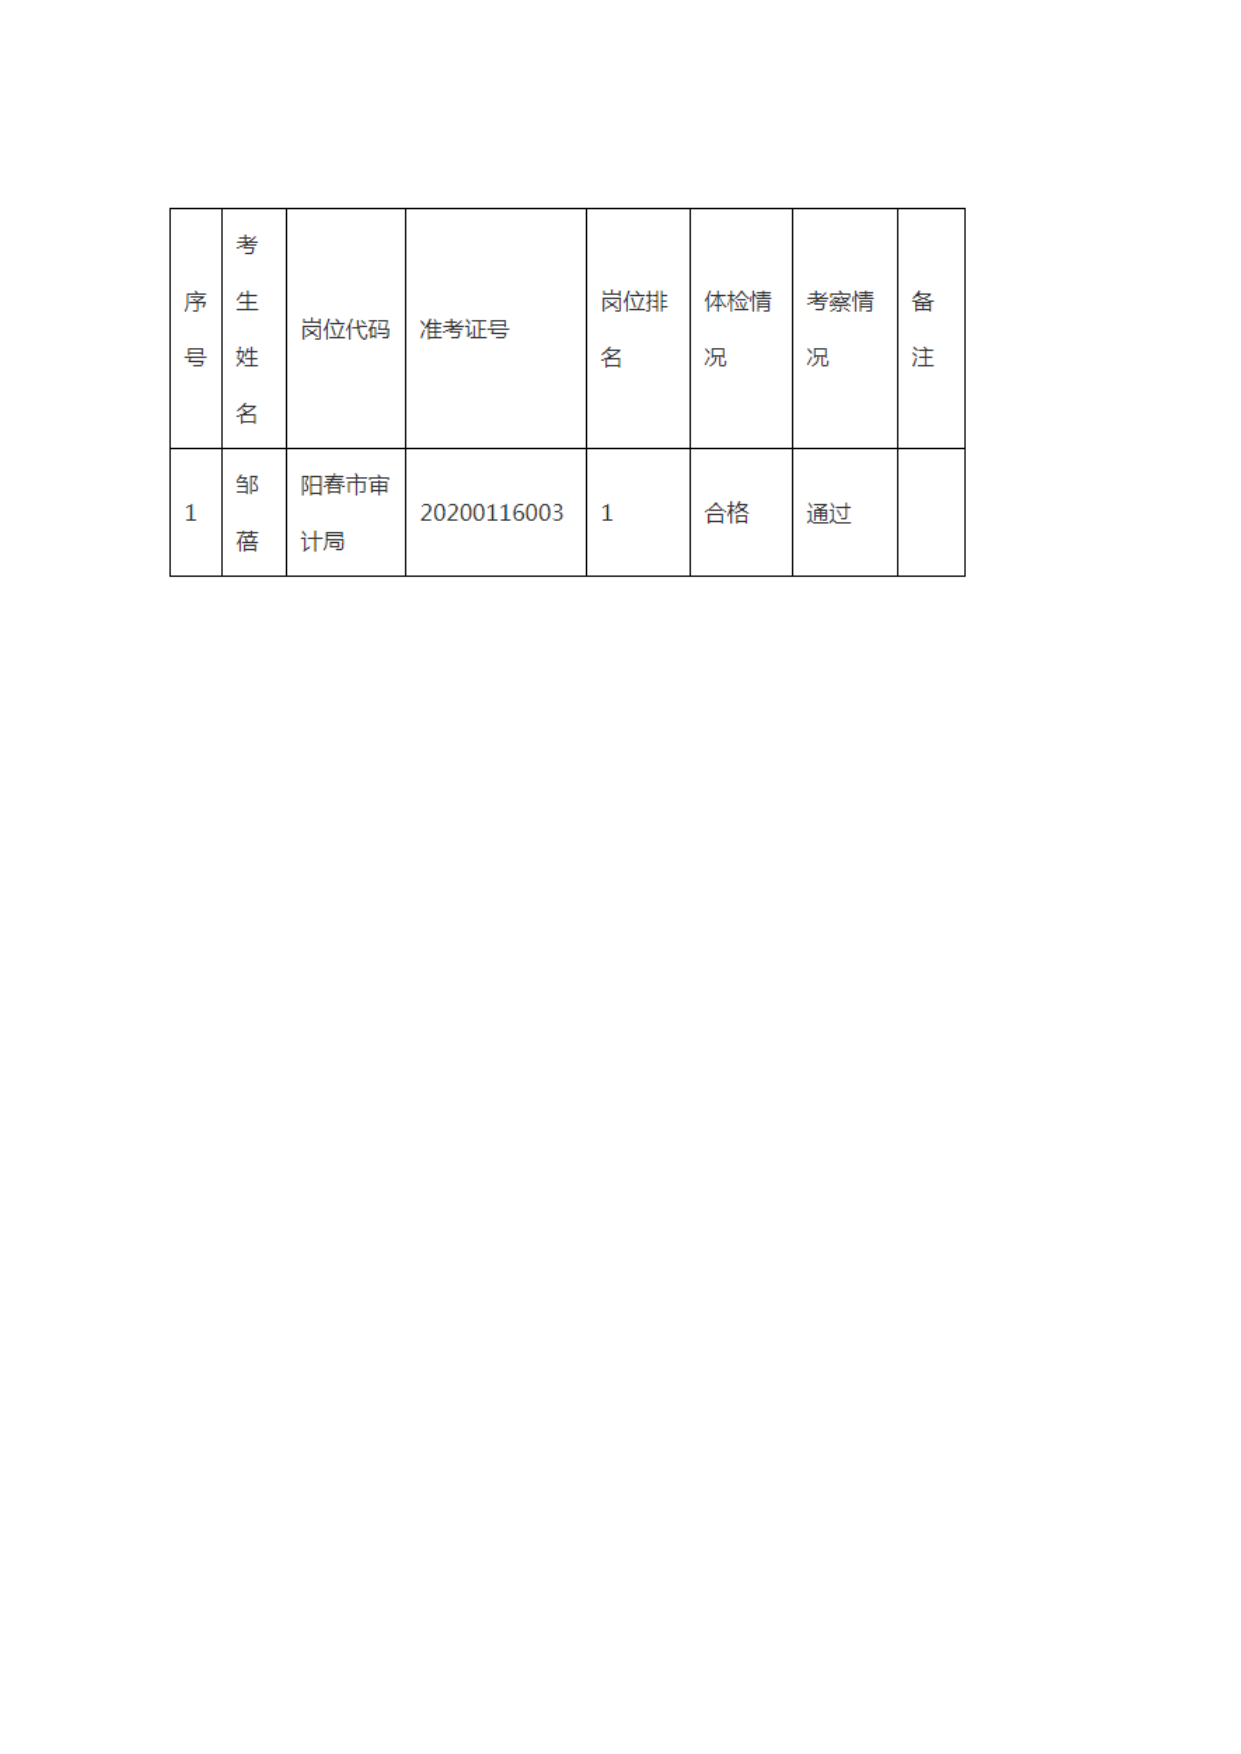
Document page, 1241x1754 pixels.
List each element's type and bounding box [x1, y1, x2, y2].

picture [150, 194, 1015, 622]
